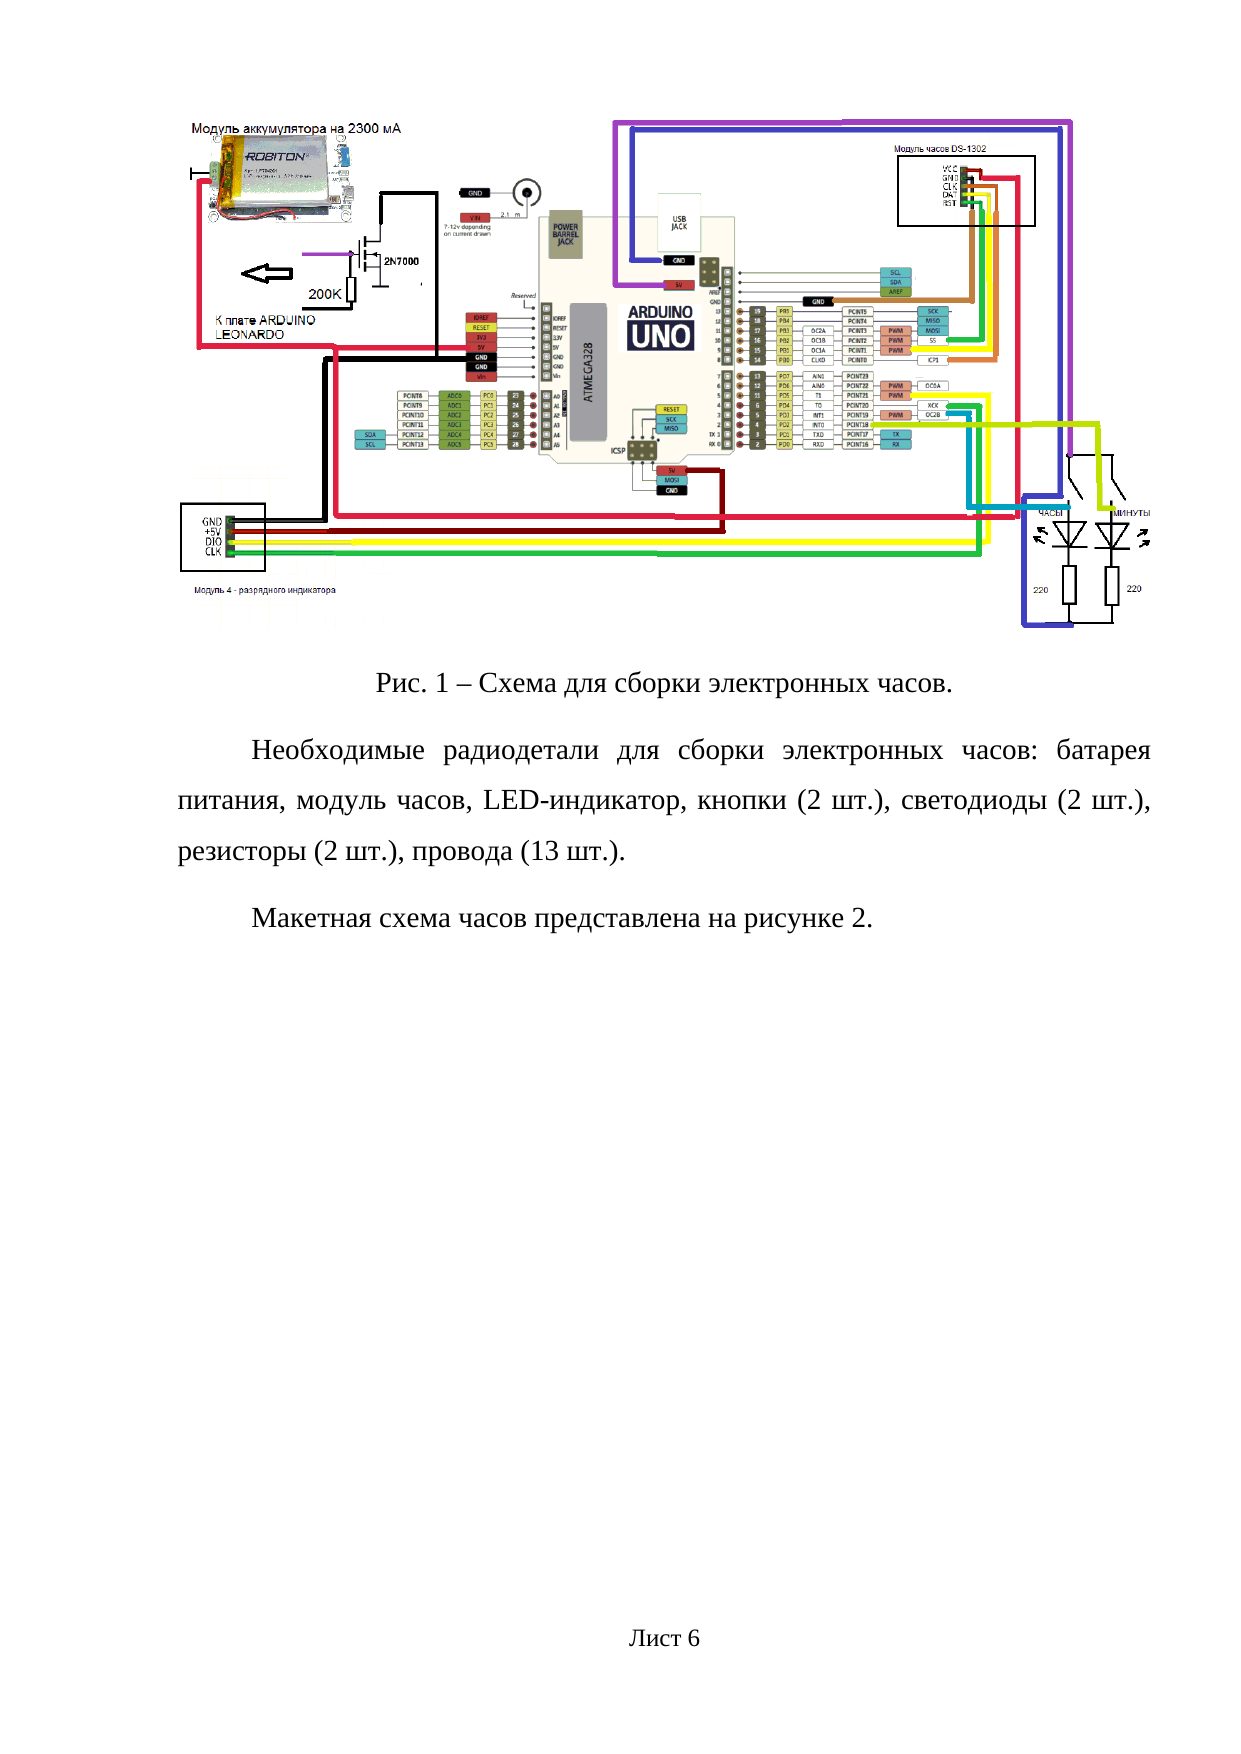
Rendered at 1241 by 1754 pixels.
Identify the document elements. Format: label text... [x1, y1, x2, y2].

text Макетная схема часов представлена на рисунке 2. [177, 900, 1152, 933]
text Рис. 1 – Схема для сборки электронных часов. [177, 665, 1152, 699]
picture [177, 118, 1152, 635]
text Необходимые радиодетали для сборки электронных часов: батарея питания, модуль часов, LED-индикатор, кнопки (2 шт.), светодиоды (2 шт.), резисторы (2 шт.), провода (13 шт.). [177, 732, 1152, 866]
